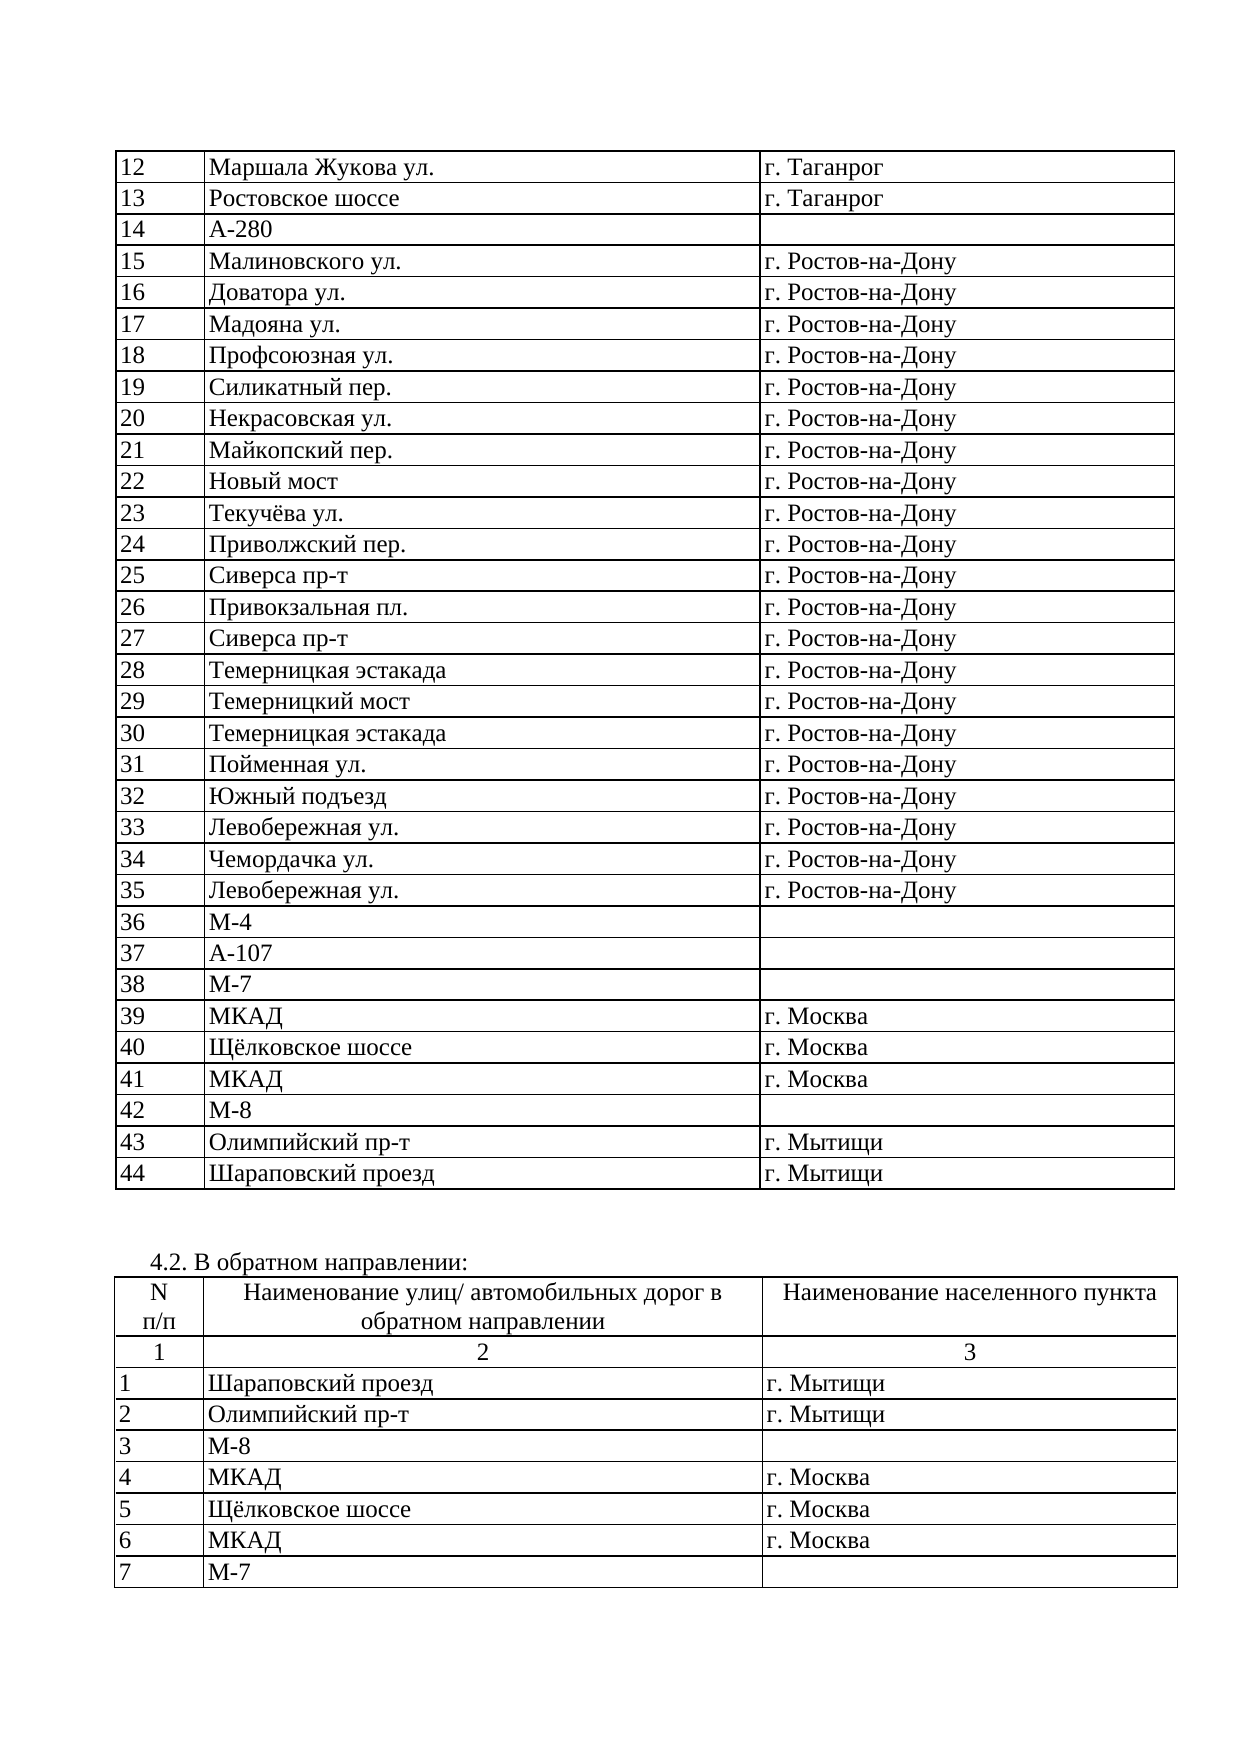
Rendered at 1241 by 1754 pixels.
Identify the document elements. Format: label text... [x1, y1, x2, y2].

table_cell [761, 1095, 1174, 1125]
table_cell 22 [117, 466, 204, 496]
table_cell 42 [117, 1095, 204, 1125]
table_cell М-7 [205, 970, 759, 999]
table_cell 6 [115, 1525, 203, 1555]
table_cell 32 [117, 781, 204, 811]
table_cell г. Ростов-на-Дону [761, 592, 1174, 622]
table_cell М-8 [204, 1431, 762, 1461]
table_cell 4 [115, 1462, 203, 1492]
table_cell 12 [117, 152, 204, 181]
table_cell 36 [117, 907, 204, 936]
table_cell 2 [204, 1337, 762, 1366]
table_cell Шараповский проезд [204, 1368, 762, 1398]
table_cell 15 [117, 246, 204, 276]
table_cell Новый мост [205, 466, 759, 496]
table_cell 13 [117, 183, 204, 213]
table_cell Мадояна ул. [205, 309, 759, 339]
table_cell Южный подъезд [205, 781, 759, 811]
table_cell Олимпийский пр-т [204, 1400, 762, 1429]
table_cell г. Ростов-на-Дону [761, 372, 1174, 402]
table_cell 20 [117, 403, 204, 433]
table_cell А-280 [205, 215, 759, 244]
table_header Наименование улиц/ автомобильных дорог в обратном направлении [204, 1278, 762, 1335]
table_cell г. Ростов-на-Дону [761, 844, 1174, 873]
table_cell 21 [117, 435, 204, 464]
table_cell Чемордачка ул. [205, 844, 759, 873]
table_cell 40 [117, 1032, 204, 1062]
table_cell 38 [117, 970, 204, 999]
table_cell 24 [117, 529, 204, 559]
table_cell 17 [117, 309, 204, 339]
table_cell [761, 970, 1174, 999]
table_cell г. Ростов-на-Дону [761, 781, 1174, 811]
table_cell Левобережная ул. [205, 812, 759, 842]
table_cell г. Ростов-на-Дону [761, 403, 1174, 433]
table_cell 2 [115, 1399, 203, 1429]
table_cell М-8 [205, 1095, 759, 1125]
table_cell Пойменная ул. [205, 749, 759, 779]
table_cell 44 [117, 1158, 204, 1188]
table_cell 35 [117, 875, 204, 905]
table_cell г. Москва [761, 1032, 1174, 1062]
table_cell г. Таганрог [761, 152, 1174, 181]
table_cell Профсоюзная ул. [205, 340, 759, 370]
table_cell г. Ростов-на-Дону [761, 718, 1174, 748]
table_cell Ростовское шоссе [205, 183, 759, 213]
table_cell 33 [117, 812, 204, 842]
table_cell Щёлковское шоссе [204, 1494, 762, 1524]
table_cell г. Ростов-на-Дону [761, 623, 1174, 653]
table_cell Левобережная ул. [205, 875, 759, 905]
table_cell [761, 907, 1174, 936]
table_cell 1 [115, 1368, 203, 1398]
table_cell 34 [117, 844, 204, 873]
text 4.2. В обратном направлении: [150, 1247, 1090, 1276]
table_cell Темерницкий мост [205, 686, 759, 716]
table_cell 3 [763, 1335, 1177, 1366]
table_cell Майкопский пер. [205, 435, 759, 464]
table_cell г. Мытищи [763, 1366, 1177, 1398]
table_cell М-4 [205, 907, 759, 936]
table_cell 18 [117, 340, 204, 370]
table_header N п/п [115, 1278, 203, 1335]
table_cell г. Ростов-на-Дону [761, 340, 1174, 370]
table_cell г. Мытищи [761, 1158, 1174, 1188]
table_cell г. Москва [761, 1001, 1174, 1031]
table_cell Сиверса пр-т [205, 623, 759, 653]
table_cell МКАД [204, 1525, 762, 1555]
table_cell г. Мытищи [761, 1127, 1174, 1157]
table_cell 7 [115, 1556, 203, 1587]
table_cell г. Ростов-на-Дону [761, 277, 1174, 307]
table_cell г. Таганрог [761, 183, 1174, 213]
table_cell г. Ростов-на-Дону [761, 686, 1174, 716]
table_cell г. Ростов-на-Дону [761, 812, 1174, 842]
table_cell Малиновского ул. [205, 246, 759, 276]
table_cell г. Москва [763, 1492, 1177, 1524]
table_cell 41 [117, 1064, 204, 1094]
table_cell г. Ростов-на-Дону [761, 309, 1174, 339]
table_cell 29 [117, 686, 204, 716]
table_cell г. Ростов-на-Дону [761, 655, 1174, 685]
table_cell МКАД [205, 1064, 759, 1094]
table_cell Маршала Жукова ул. [205, 152, 759, 181]
table_cell 3 [115, 1430, 203, 1461]
table_cell МКАД [204, 1462, 762, 1492]
table_cell Темерницкая эстакада [205, 718, 759, 748]
table_cell г. Ростов-на-Дону [761, 875, 1174, 905]
table_cell 14 [117, 215, 204, 244]
table_cell г. Мытищи [763, 1398, 1177, 1429]
table_cell г. Ростов-на-Дону [761, 246, 1174, 276]
table_cell Темерницкая эстакада [205, 655, 759, 685]
table_cell г. Ростов-на-Дону [761, 466, 1174, 496]
table_cell 5 [115, 1493, 203, 1524]
table_cell 26 [117, 592, 204, 622]
table_cell г. Ростов-на-Дону [761, 498, 1174, 527]
table_cell [761, 938, 1174, 968]
table_cell г. Ростов-на-Дону [761, 749, 1174, 779]
table_cell Привокзальная пл. [205, 592, 759, 622]
table_cell Некрасовская ул. [205, 403, 759, 433]
table_cell А-107 [205, 938, 759, 968]
table_cell 16 [117, 277, 204, 307]
table_cell 43 [117, 1127, 204, 1157]
table_cell 39 [117, 1001, 204, 1031]
table_cell Сиверса пр-т [205, 561, 759, 590]
table_cell 30 [117, 718, 204, 748]
table_cell 19 [117, 372, 204, 402]
table_cell Приволжский пер. [205, 529, 759, 559]
table_cell [763, 1429, 1177, 1461]
table_cell 27 [117, 623, 204, 653]
table_cell Щёлковское шоссе [205, 1032, 759, 1062]
table_cell Силикатный пер. [205, 372, 759, 402]
table_cell [763, 1555, 1177, 1587]
table_cell Олимпийский пр-т [205, 1127, 759, 1157]
table_cell М-7 [204, 1557, 762, 1587]
table_header Наименование населенного пункта [763, 1278, 1177, 1335]
table_cell МКАД [205, 1001, 759, 1031]
table_cell г. Ростов-на-Дону [761, 561, 1174, 590]
table_cell г. Ростов-на-Дону [761, 435, 1174, 464]
table_cell Шараповский проезд [205, 1158, 759, 1188]
table_cell г. Москва [763, 1461, 1177, 1492]
table_cell Текучёва ул. [205, 498, 759, 527]
table_cell 37 [117, 938, 204, 968]
table_cell [761, 215, 1174, 244]
table_cell г. Москва [761, 1064, 1174, 1094]
table_cell 25 [117, 561, 204, 590]
table_cell 31 [117, 749, 204, 779]
table_cell г. Ростов-на-Дону [761, 529, 1174, 559]
table_cell Доватора ул. [205, 277, 759, 307]
table_cell 23 [117, 498, 204, 527]
table_cell г. Москва [763, 1524, 1177, 1555]
table_cell 28 [117, 655, 204, 685]
table_cell 1 [115, 1336, 203, 1366]
